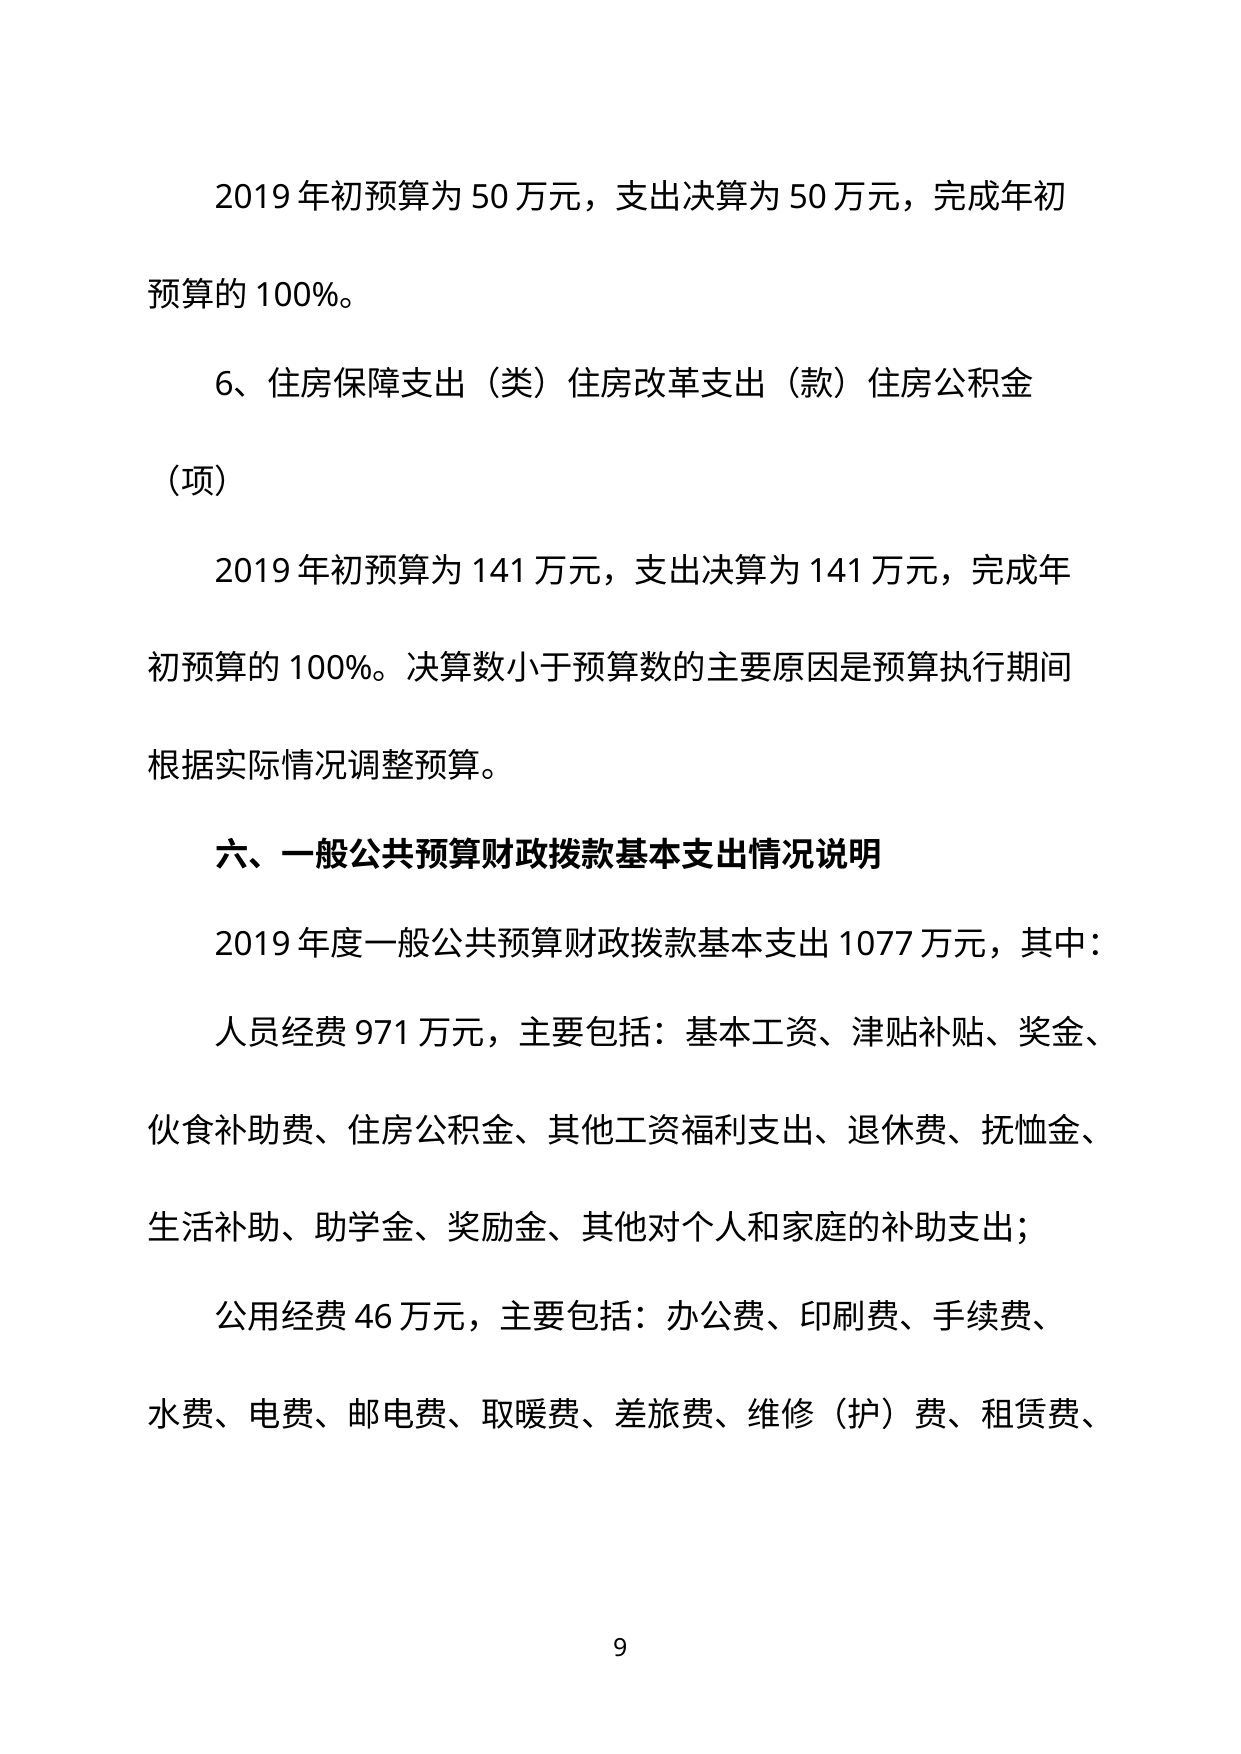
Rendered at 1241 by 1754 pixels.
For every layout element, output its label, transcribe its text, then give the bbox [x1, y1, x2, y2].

text 2019年初预算为50万元，支出决算为50万元，完成年初预算的100%。 [148, 162, 1092, 324]
text 6、住房保障支出（类）住房改革支出（款）住房公积金（项） [148, 349, 1092, 511]
text 人员经费971万元，主要包括：基本工资、津贴补贴、奖金、伙食补助费、住房公积金、其他工资福利支出、退休费、抚恤金、生活补助、助学金、奖励金、其他对个人和家庭的补助支出； [148, 997, 1092, 1257]
text 2019年初预算为141万元，支出决算为141万元，完成年初预算的100%。决算数小于预算数的主要原因是预算执行期间根据实际情况调整预算。 [148, 535, 1092, 795]
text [148, 1282, 1092, 1444]
text 2019年度一般公共预算财政拨款基本支出1077万元，其中： [148, 908, 1092, 973]
text 六、一般公共预算财政拨款基本支出情况说明 [148, 819, 1092, 884]
